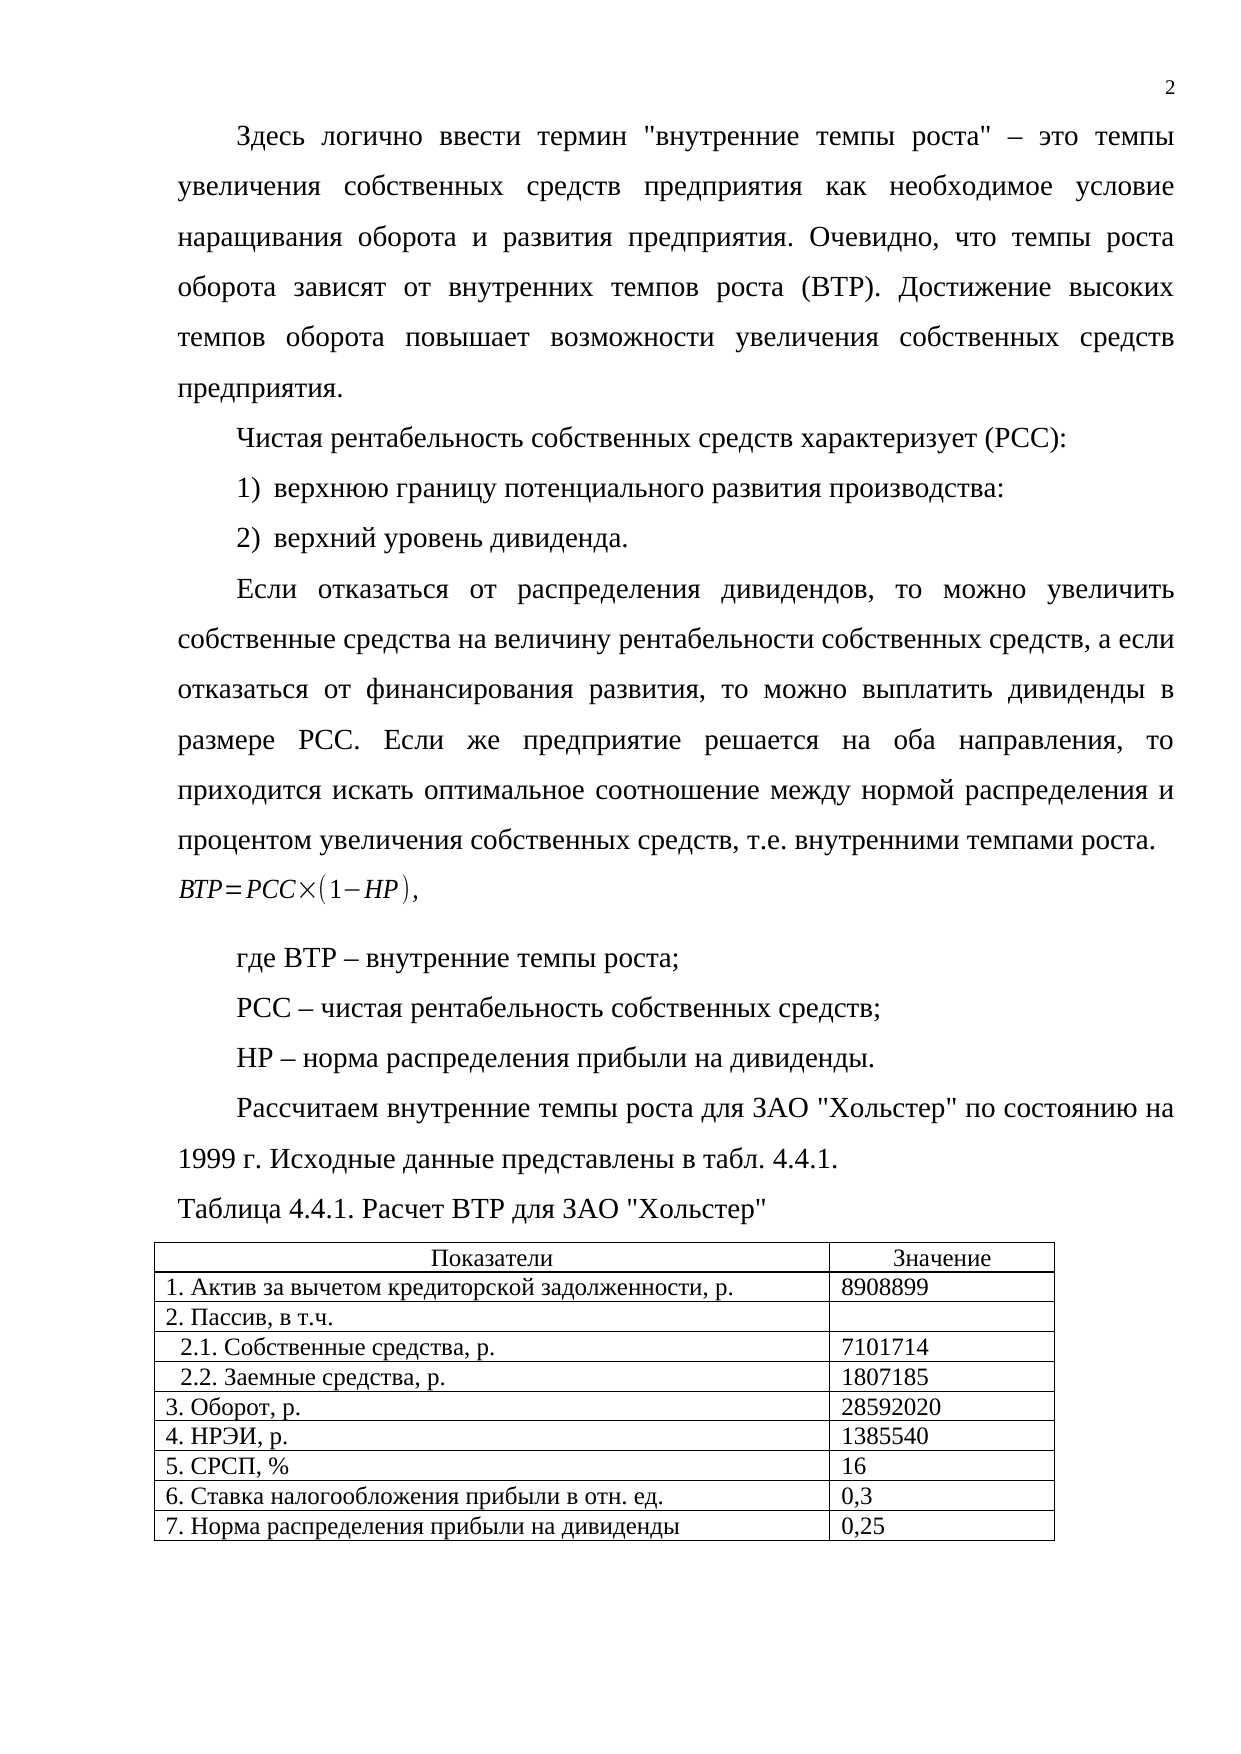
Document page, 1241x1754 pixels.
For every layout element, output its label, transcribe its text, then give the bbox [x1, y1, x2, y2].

table_cell 0,25 [830, 1511, 1054, 1539]
table_cell 1. Актив за вычетом кредиторской задолженности, р. [155, 1273, 829, 1301]
table_cell 16 [830, 1451, 1054, 1480]
table_cell 1385540 [830, 1421, 1054, 1450]
table_header Показатели [155, 1243, 829, 1271]
text НР – норма распределения прибыли на дивиденды. [177, 1040, 1175, 1074]
table_cell 6. Ставка налогообложения прибыли в отн. ед. [155, 1481, 829, 1510]
list верхнюю границу потенциального развития производства: [236, 470, 1175, 504]
text Здесь логично ввести термин "внутренние темпы роста" – это темпы увеличения собственных средств предприятия как необходимое условие наращивания оборота и развития предприятия. Очевидно, что темпы роста оборота зависят от внутренних темпов роста (ВТР). Достижение высоких темпов оборота повышает возможности увеличения собственных средств предприятия. [177, 118, 1175, 403]
text Таблица 4.4.1. Расчет ВТР для ЗАО "Хольстер" [177, 1191, 1175, 1225]
table_cell 7. Норма распределения прибыли на дивиденды [155, 1511, 829, 1539]
text где ВТР – внутренние темпы роста; [177, 873, 1175, 973]
table_cell 2.1. Собственные средства, р. [155, 1332, 829, 1361]
list верхний уровень дивиденда. [236, 521, 1175, 554]
table_cell 2. Пассив, в т.ч. [155, 1302, 829, 1331]
table_cell [830, 1302, 1054, 1331]
text Чистая рентабельность собственных средств характеризует (РСС): [177, 420, 1175, 453]
table_cell 1807185 [830, 1362, 1054, 1391]
table_cell 5. СРСП, % [155, 1451, 829, 1480]
text Рассчитаем внутренние темпы роста для ЗАО "Хольстер" по состоянию на 1999 г. Исходные данные представлены в табл. 4.4.1. [177, 1091, 1175, 1174]
text РСС – чистая рентабельность собственных средств; [177, 990, 1175, 1023]
table_cell 2.2. Заемные средства, р. [155, 1362, 829, 1391]
table_cell 3. Оборот, р. [155, 1392, 829, 1420]
table_header Значение [830, 1243, 1054, 1271]
table_cell 28592020 [830, 1392, 1054, 1420]
table_cell 7101714 [830, 1332, 1054, 1361]
text Если отказаться от распределения дивидендов, то можно увеличить собственные средства на величину рентабельности собственных средств, а если отказаться от финансирования развития, то можно выплатить дивиденды в размере РСС. Если же предприятие решается на оба направления, то приходится искать оптимальное соотношение между нормой распределения и процентом увеличения собственных средств, т.е. внутренними темпами роста. [177, 571, 1175, 856]
table_cell 8908899 [830, 1273, 1054, 1301]
table_cell 4. НРЭИ, р. [155, 1421, 829, 1450]
table_cell 0,3 [830, 1481, 1054, 1510]
